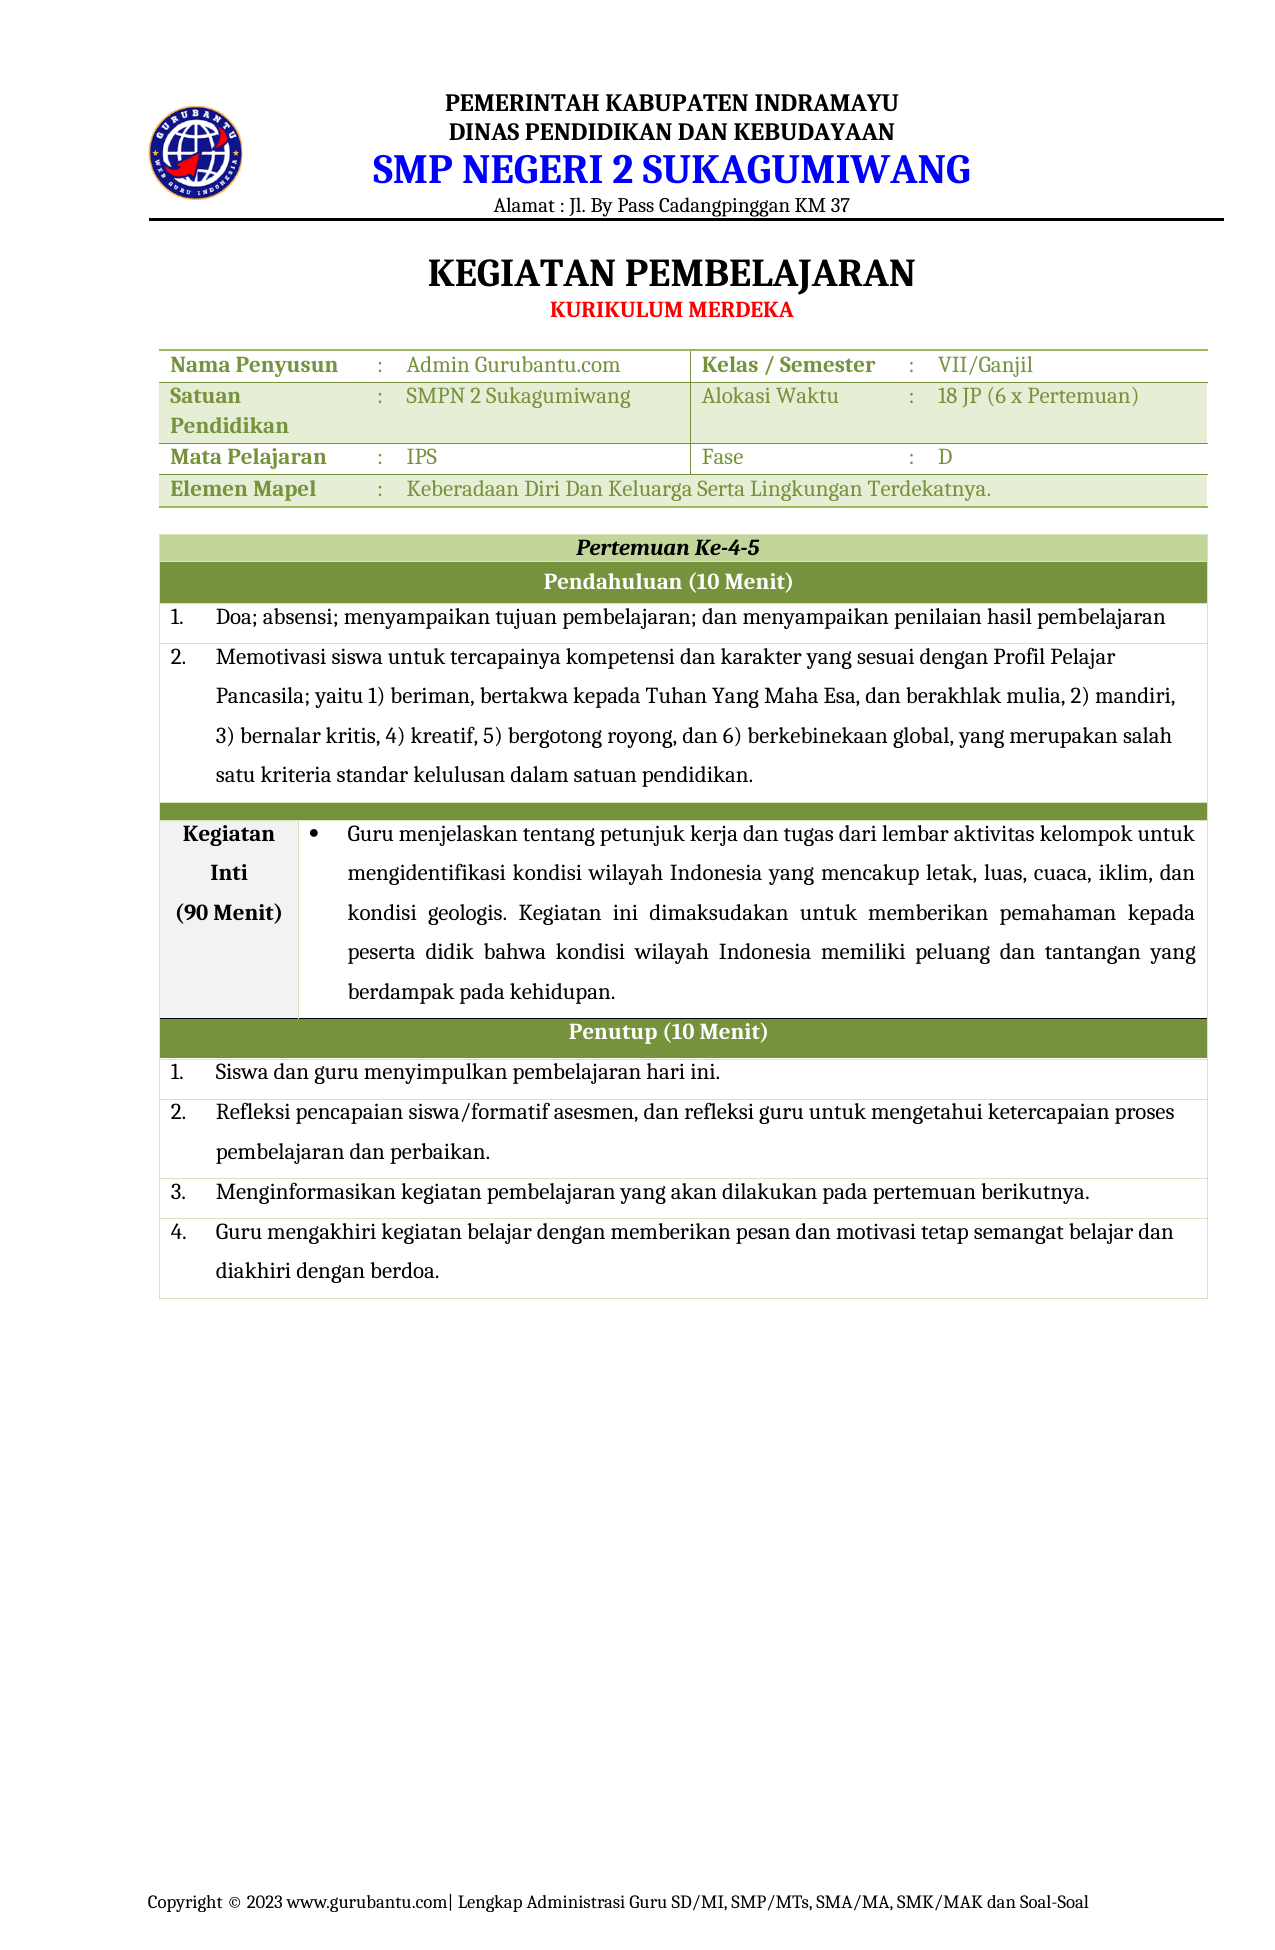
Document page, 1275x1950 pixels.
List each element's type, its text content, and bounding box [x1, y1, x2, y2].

text PEMERINTAH KABUPATEN INDRAMAYU [148, 89, 1196, 117]
table_cell Alokasi Waktu [691, 383, 897, 443]
table_header : [897, 351, 927, 382]
table_cell Guru menjelaskan tentang petunjuk kerja dan tugas dari lembar aktivitas kelompok untuk mengidentifikasi kondisi wilayah Indonesia yang mencakup letak, luas, cuaca, iklim, dan kondisi geologis. Kegiatan ini dimaksudakan untuk memberikan pemahaman kepada peserta didik bahwa kondisi wilayah Indonesia memiliki peluang dan tantangan yang berdampak pada kehidupan. [299, 821, 1207, 1018]
table_cell Memotivasi siswa untuk tercapainya kompetensi dan karakter yang sesuai dengan Profil Pelajar Pancasila; yaitu 1) beriman, bertakwa kepada Tuhan Yang Maha Esa, dan berakhlak mulia, 2) mandiri, 3) bernalar kritis, 4) kreatif, 5) bergotong royong, dan 6) berkebinekaan global, yang merupakan salah satu kriteria standar kelulusan dalam satuan pendidikan. [204, 644, 1207, 802]
table_cell Guru mengakhiri kegiatan belajar dengan memberikan pesan dan motivasi tetap semangat belajar dan diakhiri dengan berdoa. [204, 1219, 1207, 1297]
table_cell : [897, 383, 927, 443]
table_header Nama Penyusun [159, 351, 366, 382]
table_cell 2. [160, 644, 204, 802]
text KURIKULUM MERDEKA [148, 297, 1196, 323]
table_cell Refleksi pencapaian siswa/formatif asesmen, dan refleksi guru untuk mengetahui ketercapaian proses pembelajaran dan perbaikan. [204, 1100, 1207, 1178]
table_cell 2. [160, 1100, 204, 1178]
table_cell SMPN 2 Sukagumiwang [395, 383, 690, 443]
table_cell : [366, 444, 395, 474]
table_cell D [927, 444, 1207, 474]
table_cell Siswa dan guru menyimpulkan pembelajaran hari ini. [204, 1060, 1207, 1098]
table_cell 3. [160, 1179, 204, 1218]
picture [148, 106, 243, 200]
table_cell 18 JP (6 x Pertemuan) [927, 383, 1207, 443]
text KEGIATAN PEMBELAJARAN [148, 251, 1196, 297]
table_cell Kegiatan Inti (90 Menit) [160, 821, 298, 1018]
table_cell 1. [160, 604, 204, 643]
table_header : [366, 351, 395, 382]
table_cell Penutup (10 Menit) [160, 1019, 1207, 1058]
table_header Pertemuan Ke-4-5 [160, 535, 1207, 561]
table_cell IPS [395, 444, 690, 474]
table_cell Satuan Pendidikan [159, 383, 366, 443]
table_header Admin Gurubantu.com [395, 351, 690, 382]
table_cell Mata Pelajaran [159, 444, 366, 474]
table_header Kelas / Semester [691, 351, 897, 382]
table_cell 1. [160, 1060, 204, 1098]
table_cell 4. [160, 1219, 204, 1297]
table_cell : [366, 475, 395, 506]
table_cell Keberadaan Diri Dan Keluarga Serta Lingkungan Terdekatnya. [395, 475, 1207, 506]
table_cell Pendahuluan (10 Menit) [160, 562, 1207, 603]
table_cell Elemen Mapel [159, 475, 366, 506]
text DINAS PENDIDIKAN DAN KEBUDAYAAN [243, 117, 1196, 146]
text Alamat : Jl. By Pass Cadangpinggan KM 37 [148, 194, 1196, 218]
table_cell : [897, 444, 927, 474]
table_cell Fase [691, 444, 897, 474]
text SMP NEGERI 2 SUKAGUMIWANG [243, 146, 1196, 194]
table_cell Menginformasikan kegiatan pembelajaran yang akan dilakukan pada pertemuan berikutnya. [204, 1179, 1207, 1218]
table_header VII/Ganjil [927, 351, 1207, 382]
table_cell [160, 803, 1207, 820]
table_cell : [366, 383, 395, 443]
table_cell Doa; absensi; menyampaikan tujuan pembelajaran; dan menyampaikan penilaian hasil pembelajaran [204, 604, 1207, 643]
